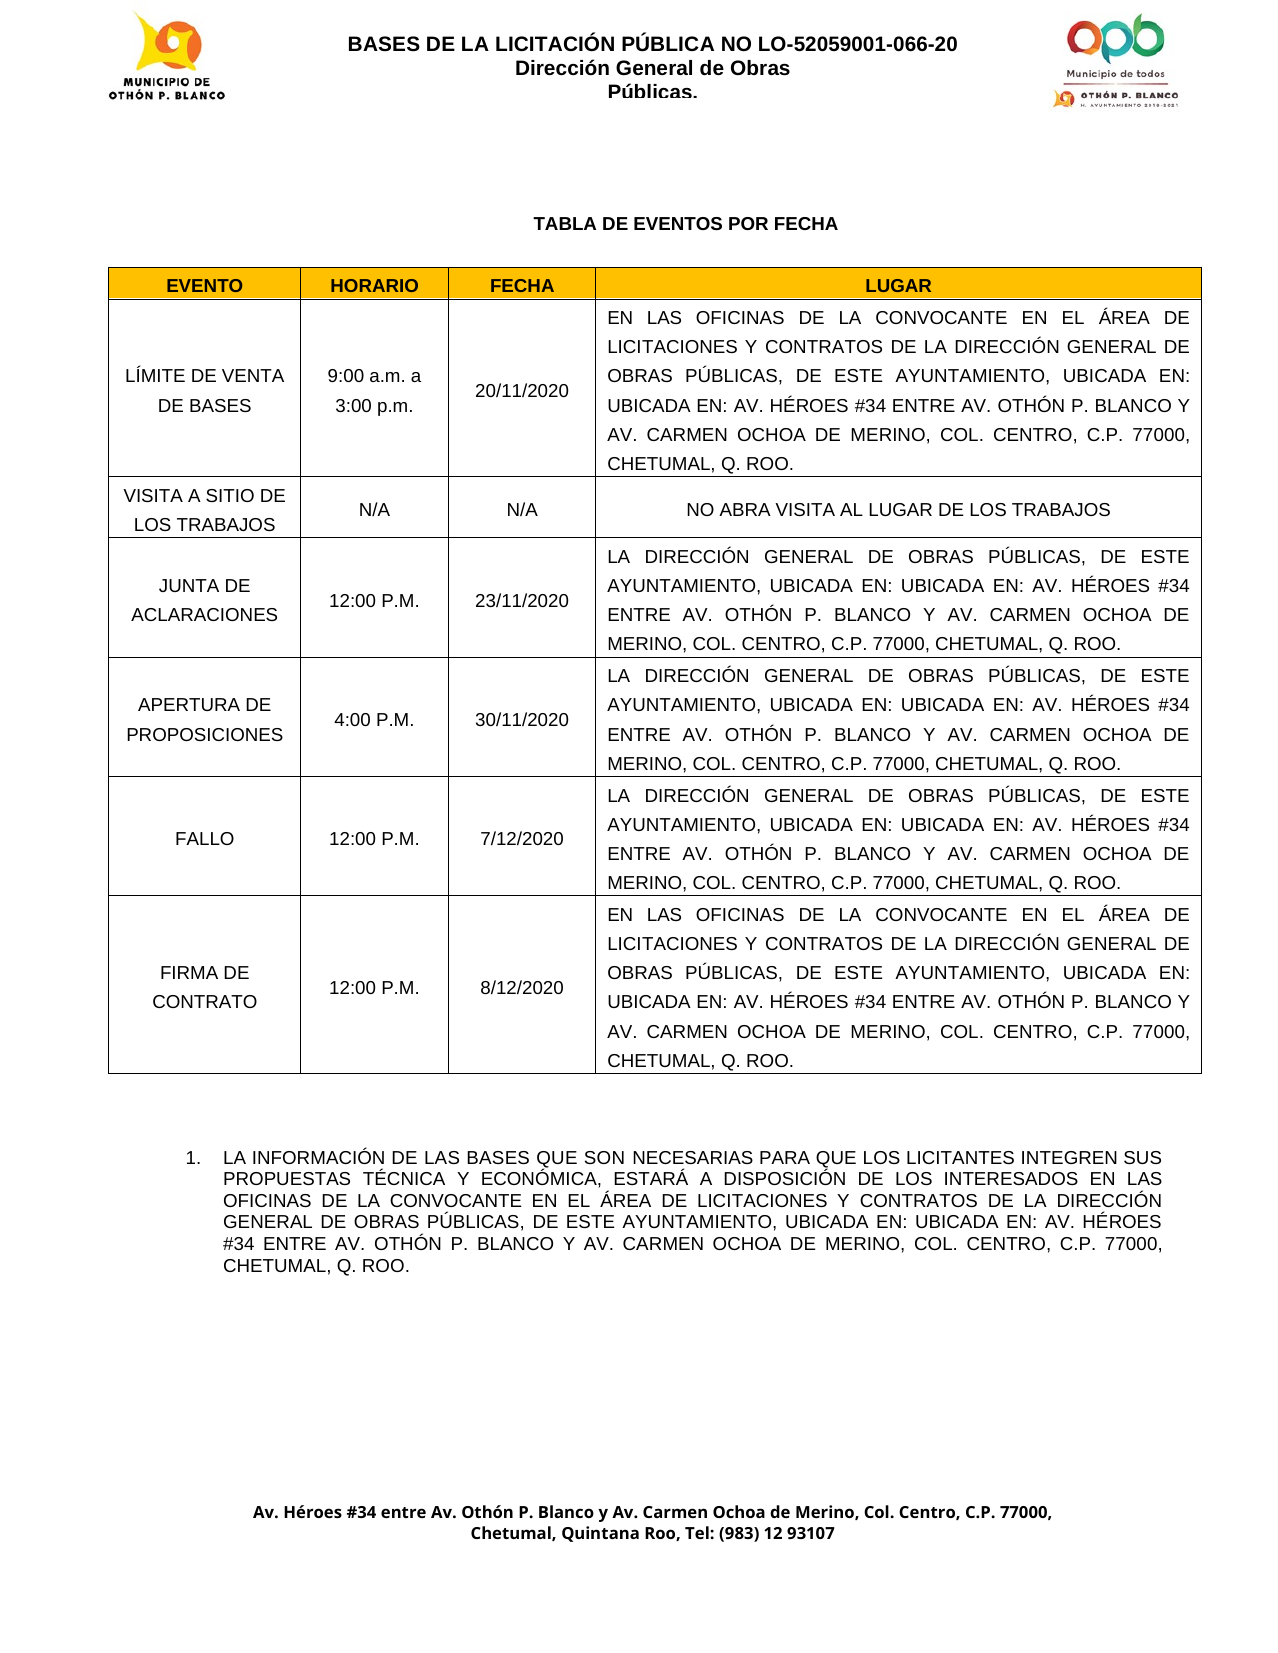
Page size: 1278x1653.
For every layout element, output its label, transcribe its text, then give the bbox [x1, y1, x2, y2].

table_header HORARIO [301, 268, 448, 298]
table_cell EN LAS OFICINAS DE LA CONVOCANTE EN EL ÁREA DE LICITACIONES Y CONTRATOS DE LA DIRECCIÓN GENERAL DE OBRAS PÚBLICAS, DE ESTE AYUNTAMIENTO, UBICADA EN: UBICADA EN: AV. HÉROES #34 ENTRE AV. OTHÓN P. BLANCO Y AV. CARMEN OCHOA DE MERINO, COL. CENTRO, C.P. 77000, CHETUMAL, Q. ROO. [596, 300, 1201, 476]
table_cell NO ABRA VISITA AL LUGAR DE LOS TRABAJOS [596, 477, 1201, 537]
table_cell EN LAS OFICINAS DE LA CONVOCANTE EN EL ÁREA DE LICITACIONES Y CONTRATOS DE LA DIRECCIÓN GENERAL DE OBRAS PÚBLICAS, DE ESTE AYUNTAMIENTO, UBICADA EN: UBICADA EN: AV. HÉROES #34 ENTRE AV. OTHÓN P. BLANCO Y AV. CARMEN OCHOA DE MERINO, COL. CENTRO, C.P. 77000, CHETUMAL, Q. ROO. [596, 896, 1201, 1073]
table_cell 30/11/2020 [449, 658, 595, 776]
table_cell 8/12/2020 [449, 896, 595, 1073]
table_cell N/A [449, 477, 595, 537]
table_cell 12:00 P.M. [301, 538, 448, 657]
table_cell LA DIRECCIÓN GENERAL DE OBRAS PÚBLICAS, DE ESTE AYUNTAMIENTO, UBICADA EN: UBICADA EN: AV. HÉROES #34 ENTRE AV. OTHÓN P. BLANCO Y AV. CARMEN OCHOA DE MERINO, COL. CENTRO, C.P. 77000, CHETUMAL, Q. ROO. [596, 658, 1201, 776]
table_cell LÍMITE DE VENTA DE BASES [109, 300, 300, 476]
table_cell JUNTA DE ACLARACIONES [109, 538, 300, 657]
table_cell 9:00 a.m. a 3:00 p.m. [301, 300, 448, 476]
table_cell 7/12/2020 [449, 777, 595, 895]
table_cell VISITA A SITIO DE LOS TRABAJOS [109, 477, 300, 537]
picture [1049, 13, 1192, 113]
list LA INFORMACIÓN DE LAS BASES QUE SON NECESARIAS PARA QUE LOS LICITANTES INTEGREN SUS PROPUESTAS TÉCNICA Y ECONÓMICA, ESTARÁ A DISPOSICIÓN DE LOS INTERESADOS EN LAS OFICINAS DE LA CONVOCANTE EN EL ÁREA DE LICITACIONES Y CONTRATOS DE LA DIRECCIÓN GENERAL DE OBRAS PÚBLICAS, DE ESTE AYUNTAMIENTO, UBICADA EN: UBICADA EN: AV. HÉROES #34 ENTRE AV. OTHÓN P. BLANCO Y AV. CARMEN OCHOA DE MERINO, COL. CENTRO, C.P. 77000, CHETUMAL, Q. ROO. [185, 1147, 1162, 1276]
table_header LUGAR [596, 268, 1201, 298]
table_cell FIRMA DE CONTRATO [109, 896, 300, 1073]
table_header EVENTO [109, 268, 300, 298]
table_cell FALLO [109, 777, 300, 895]
table_cell 23/11/2020 [449, 538, 595, 657]
picture [104, 0, 237, 114]
table_cell LA DIRECCIÓN GENERAL DE OBRAS PÚBLICAS, DE ESTE AYUNTAMIENTO, UBICADA EN: UBICADA EN: AV. HÉROES #34 ENTRE AV. OTHÓN P. BLANCO Y AV. CARMEN OCHOA DE MERINO, COL. CENTRO, C.P. 77000, CHETUMAL, Q. ROO. [596, 538, 1201, 657]
table_cell 20/11/2020 [449, 300, 595, 476]
table_header FECHA [449, 268, 595, 298]
text TABLA DE EVENTOS POR FECHA [167, 207, 1204, 236]
table_cell 12:00 P.M. [301, 896, 448, 1073]
table_cell APERTURA DE PROPOSICIONES [109, 658, 300, 776]
table_cell LA DIRECCIÓN GENERAL DE OBRAS PÚBLICAS, DE ESTE AYUNTAMIENTO, UBICADA EN: UBICADA EN: AV. HÉROES #34 ENTRE AV. OTHÓN P. BLANCO Y AV. CARMEN OCHOA DE MERINO, COL. CENTRO, C.P. 77000, CHETUMAL, Q. ROO. [596, 777, 1201, 895]
table_cell 4:00 P.M. [301, 658, 448, 776]
table_cell N/A [301, 477, 448, 537]
table_cell 12:00 P.M. [301, 777, 448, 895]
